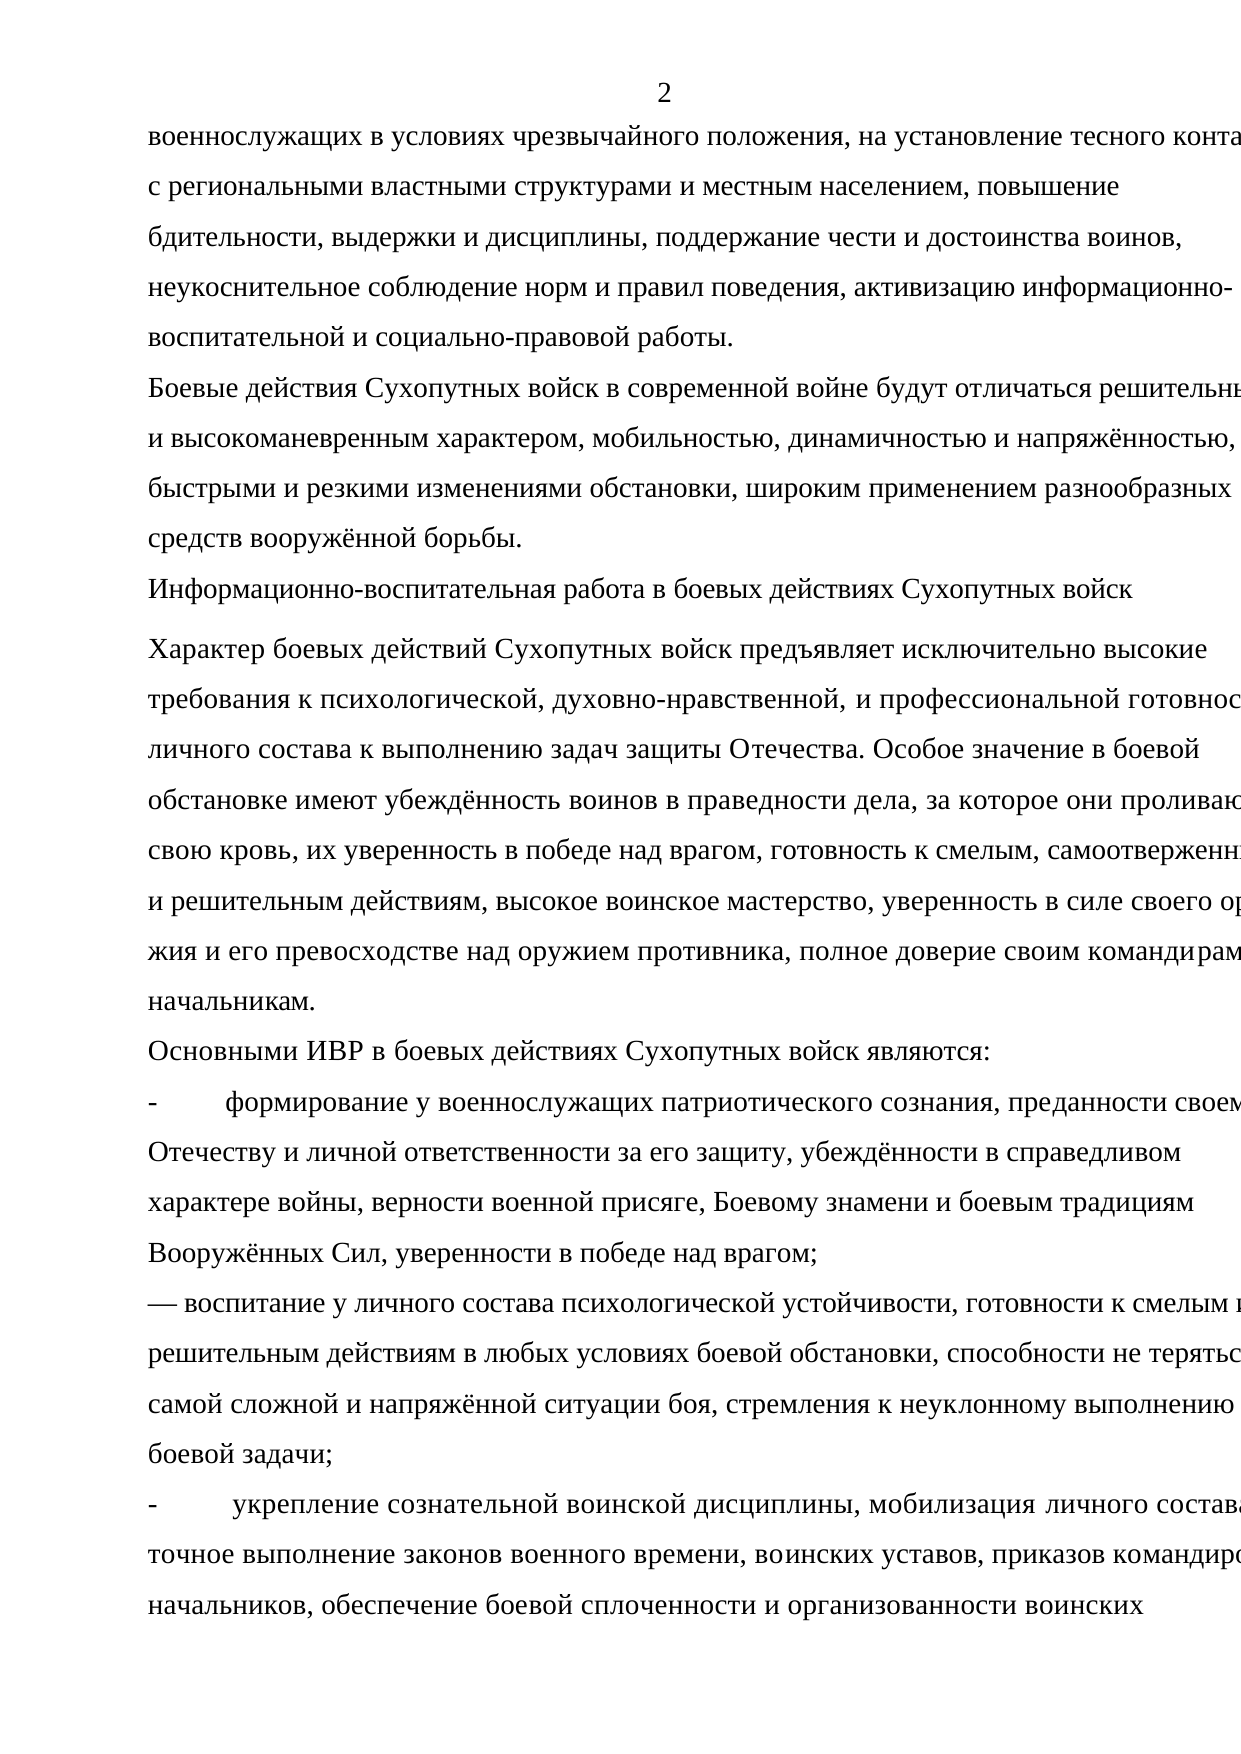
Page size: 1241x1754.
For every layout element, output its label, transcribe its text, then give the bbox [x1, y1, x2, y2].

text Информационно-воспитательная работа в боевых действиях Сухопутных войск [148, 571, 1240, 604]
text — воспитание у личного состава психологической устойчивости, готовности к смелым и решительным действиям в любых условиях боевой обстановки, способности не теряться в самой сложной и напряжённой ситуации боя, стремления к неуклонному выполнению боевой задачи; [148, 1285, 1240, 1469]
text - формирование у военнослужащих патриотического сознания, преданности своему Отечеству и личной ответственности за его защиту, убеждённости в справедливом характере войны, верности военной присяге, Боевому знамени и боевым традициям Вооружённых Сил, уверенности в победе над врагом; [148, 1084, 1240, 1268]
text Боевые действия Сухопутных войск в современной войне будут отличаться решительным и высокоманевренным характером, мобильностью, динамичностью и напряжённостью, быстрыми и резкими изменениями обстановки, широким применением разнообразных средств вооружённой борьбы. [148, 370, 1240, 554]
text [148, 118, 1240, 353]
text Характер боевых действий Сухопутных войск предъявляет исключительно высокие требования к психологической, духовно-нравственной, и профессиональной готовности личного состава к выполнению задач защиты Отечества. Особое значение в боевой обстановке имеют убеждённость воинов в праведности дела, за которое они проливают свою кровь, их уверенность в победе над врагом, готовность к смелым, самоотверженным и решительным действиям, высокое воинское мастерство, уверенность в силе своего оружия и его превосходстве над оружием противника, полное доверие своим командирам и начальникам. [148, 631, 1240, 1017]
text Основными ИВР в боевых действиях Сухопутных войск являются: [148, 1033, 1240, 1067]
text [148, 1486, 1240, 1621]
